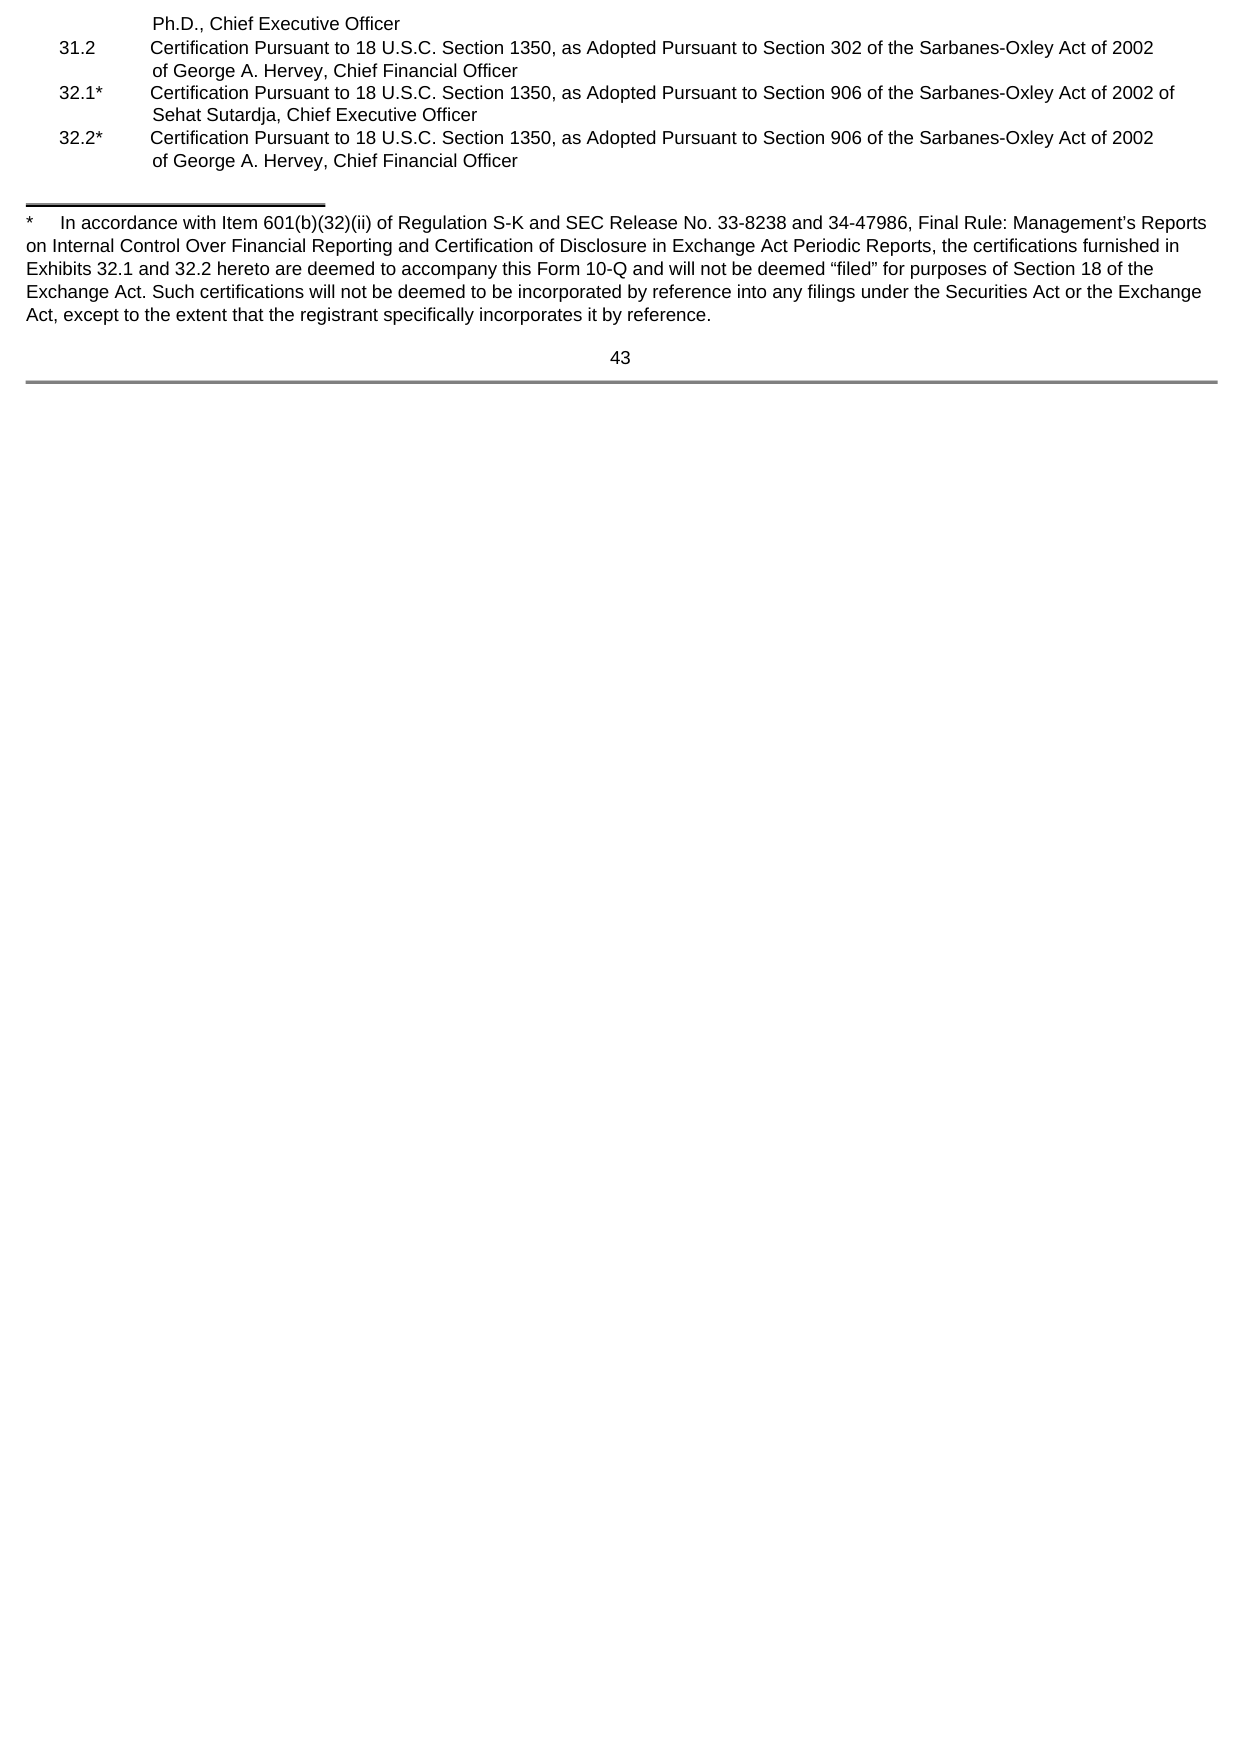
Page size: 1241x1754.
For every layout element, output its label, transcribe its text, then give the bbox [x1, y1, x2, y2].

text 32.1* Certification Pursuant to 18 U.S.C. Section 1350, as Adopted Pursuant to Section 906 of the Sarbanes-Oxley Act of 2002 of Sehat Sutardja, Chief Executive Officer [59, 82, 1201, 126]
picture [25, 380, 1218, 384]
text 32.2* Certification Pursuant to 18 U.S.C. Section 1350, as Adopted Pursuant to Section 906 of the Sarbanes-Oxley Act of 2002 of George A. Hervey, Chief Financial Officer [59, 127, 1165, 172]
text Ph.D., Chief Executive Officer [152, 13, 1213, 34]
list In accordance with Item 601(b)(32)(ii) of Regulation S-K and SEC Release No. 33-8238 and 34-47986, Final Rule: Management’s Reports on Internal Control Over Financial Reporting and Certification of Disclosure in Exchange Act Periodic Reports, the certifications furnished in Exhibits 32.1 and 32.2 hereto are deemed to accompany this Form 10-Q and will not be deemed “filed” for purposes of Section 18 of the Exchange Act. Such certifications will not be deemed to be incorporated by reference into any filings under the Securities Act or the Exchange Act, except to the extent that the registrant specifically incorporates it by reference. [26, 212, 1213, 326]
text 43 [26, 347, 1214, 368]
text 31.2 Certification Pursuant to 18 U.S.C. Section 1350, as Adopted Pursuant to Section 302 of the Sarbanes-Oxley Act of 2002 of George A. Hervey, Chief Financial Officer [59, 37, 1165, 81]
picture [25, 203, 326, 207]
